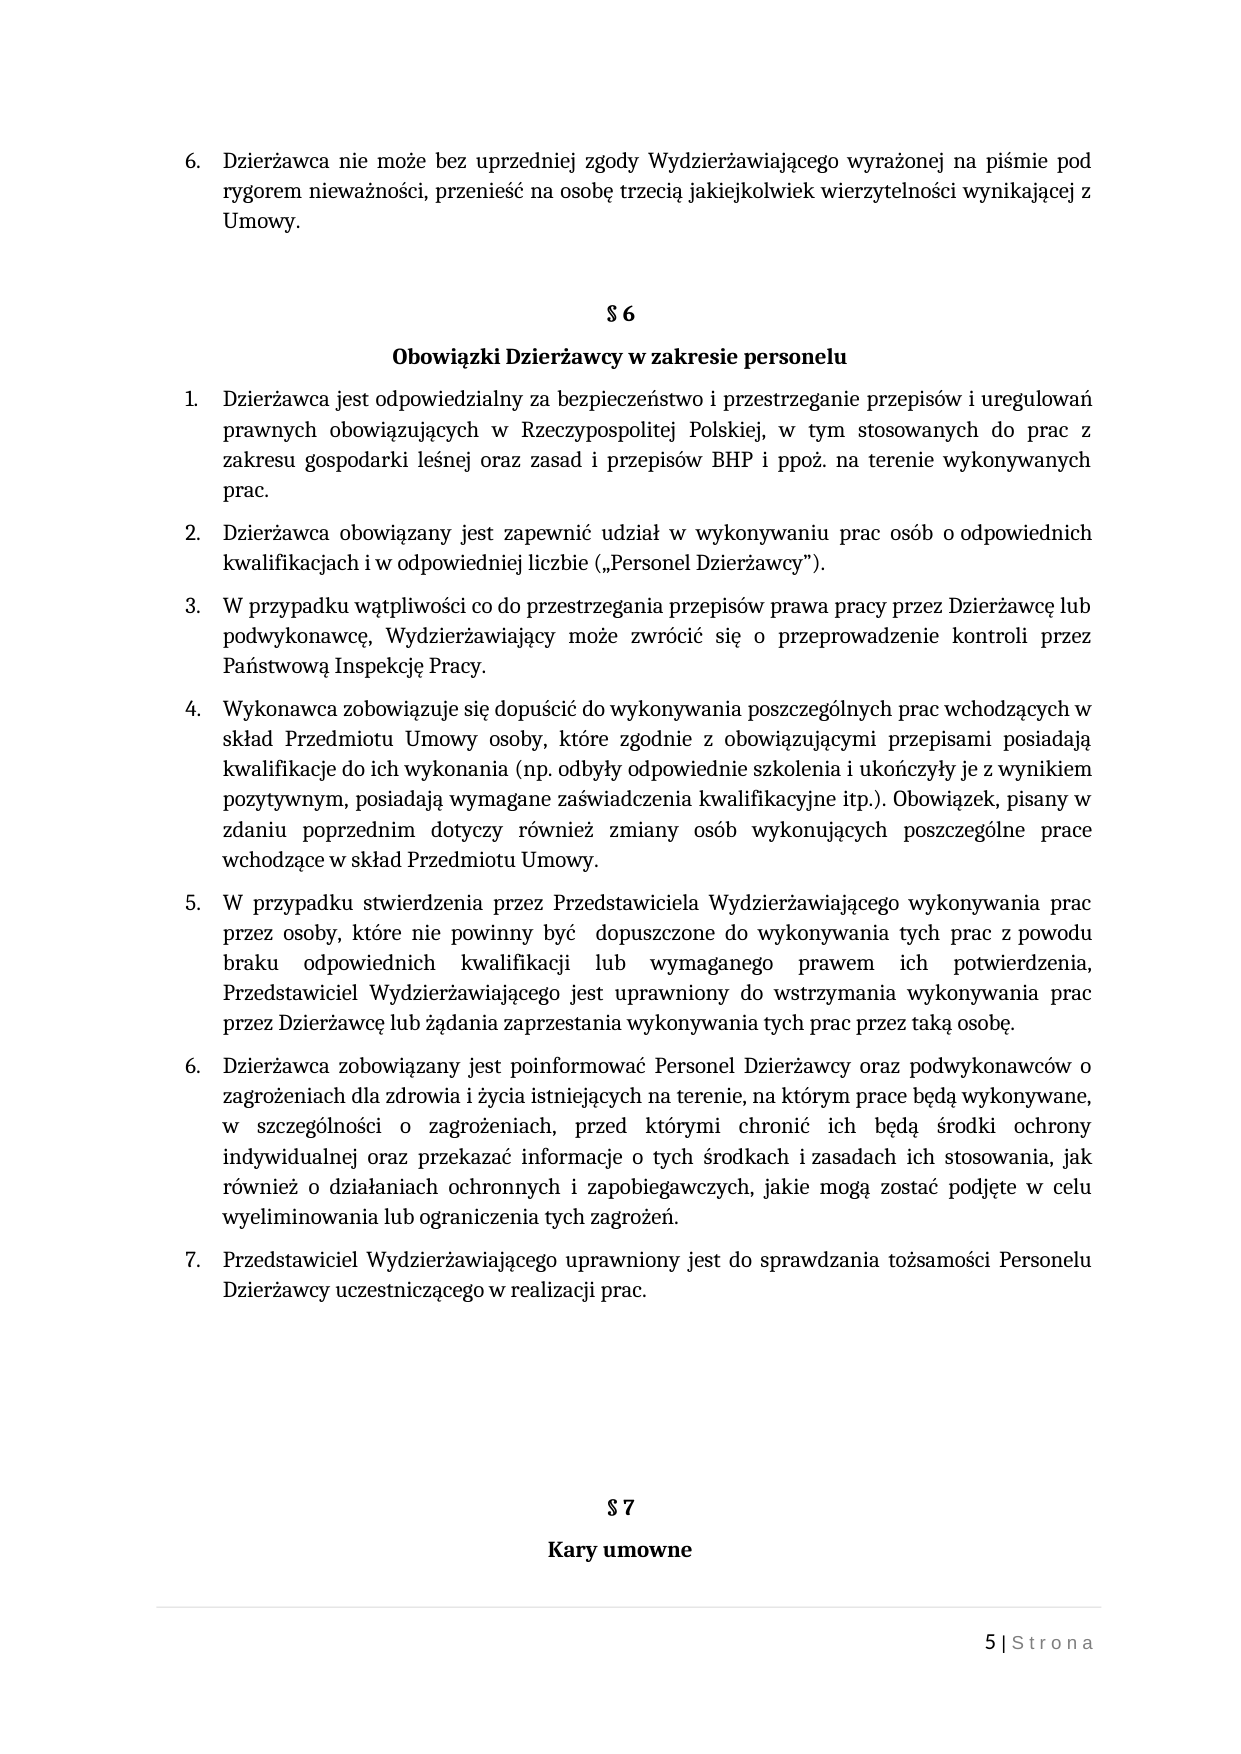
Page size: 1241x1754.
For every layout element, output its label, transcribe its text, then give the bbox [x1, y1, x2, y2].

text § 6 [148, 301, 1093, 327]
list Dzierżawca obowiązany jest zapewnić udział w wykonywaniu prac osób o odpowiednich kwalifikacjach i w odpowiedniej liczbie („Personel Dzierżawcy”). [185, 519, 1093, 576]
list Wykonawca zobowiązuje się dopuścić do wykonywania poszczególnych prac wchodzących w skład Przedmiotu Umowy osoby, które zgodnie z obowiązującymi przepisami posiadają kwalifikacje do ich wykonania (np. odbyły odpowiednie szkolenia i ukończyły je z wynikiem pozytywnym, posiadają wymagane zaświadczenia kwalifikacyjne itp.). Obowiązek, pisany w zdaniu poprzednim dotyczy również zmiany osób wykonujących poszczególne prace wchodzące w skład Przedmiotu Umowy. [185, 696, 1093, 873]
list Dzierżawca jest odpowiedzialny za bezpieczeństwo i przestrzeganie przepisów i uregulowań prawnych obowiązujących w Rzeczypospolitej Polskiej, w tym stosowanych do prac z zakresu gospodarki leśnej oraz zasad i przepisów BHP i ppoż. na terenie wykonywanych prac. [185, 386, 1093, 503]
text Kary umowne [148, 1537, 1093, 1563]
list Przedstawiciel Wydzierżawiającego uprawniony jest do sprawdzania tożsamości Personelu Dzierżawcy uczestniczącego w realizacji prac. [185, 1247, 1093, 1303]
list Dzierżawca zobowiązany jest poinformować Personel Dzierżawcy oraz podwykonawców o zagrożeniach dla zdrowia i życia istniejących na terenie, na którym prace będą wykonywane, w szczególności o zagrożeniach, przed którymi chronić ich będą środki ochrony indywidualnej oraz przekazać informacje o tych środkach i zasadach ich stosowania, jak również o działaniach ochronnych i zapobiegawczych, jakie mogą zostać podjęte w celu wyeliminowania lub ograniczenia tych zagrożeń. [185, 1053, 1093, 1230]
list W przypadku stwierdzenia przez Przedstawiciela Wydzierżawiającego wykonywania prac przez osoby, które nie powinny być dopuszczone do wykonywania tych prac z powodu braku odpowiednich kwalifikacji lub wymaganego prawem ich potwierdzenia, Przedstawiciel Wydzierżawiającego jest uprawniony do wstrzymania wykonywania prac przez Dzierżawcę lub żądania zaprzestania wykonywania tych prac przez taką osobę. [185, 889, 1093, 1036]
text Obowiązki Dzierżawcy w zakresie personelu [148, 343, 1093, 370]
list Dzierżawca nie może bez uprzedniej zgody Wydzierżawiającego wyrażonej na piśmie pod rygorem nieważności, przenieść na osobę trzecią jakiejkolwiek wierzytelności wynikającej z Umowy. [185, 148, 1093, 234]
text § 7 [148, 1494, 1093, 1521]
list W przypadku wątpliwości co do przestrzegania przepisów prawa pracy przez Dzierżawcę lub podwykonawcę, Wydzierżawiający może zwrócić się o przeprowadzenie kontroli przez Państwową Inspekcję Pracy. [185, 592, 1093, 679]
